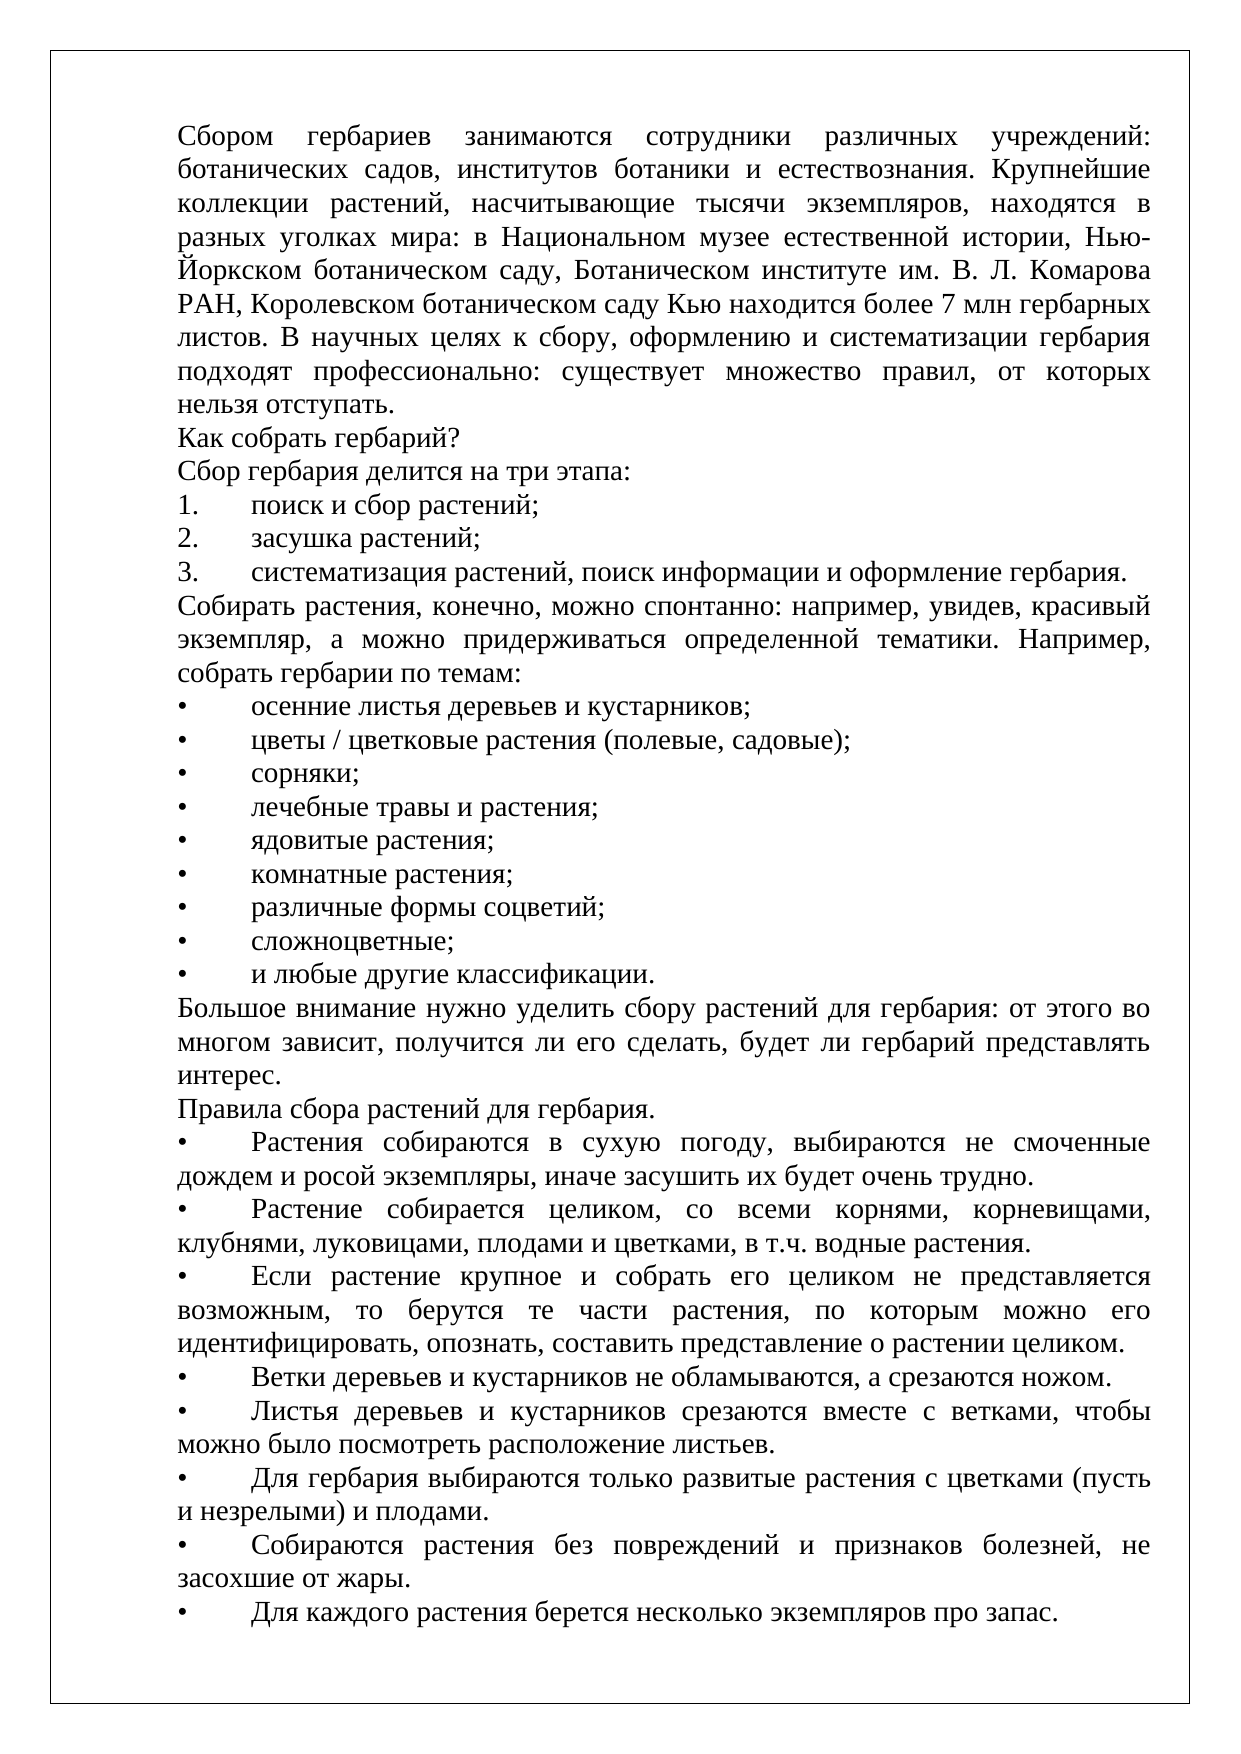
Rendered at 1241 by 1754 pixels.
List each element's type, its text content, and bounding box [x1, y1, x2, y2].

text Правила сбора растений для гербария. [177, 1091, 1152, 1124]
list • Для каждого растения берется несколько экземпляров про запас. [177, 1594, 1152, 1627]
list • осенние листья деревьев и кустарников; [177, 688, 1152, 722]
text 3. систематизация растений, поиск информации и оформление гербария. [177, 554, 1152, 588]
text Как собрать гербарий? [177, 420, 1152, 453]
text Собирать растения, конечно, можно спонтанно: например, увидев, красивый экземпляр, а можно придерживаться определенной тематики. Например, собрать гербарии по темам: [177, 588, 1152, 688]
list • цветы / цветковые растения (полевые, садовые); [177, 722, 1152, 755]
list • Растение собирается целиком, со всеми корнями, корневищами, клубнями, луковицами, плодами и цветками, в т.ч. водные растения. [177, 1191, 1152, 1258]
list • Листья деревьев и кустарников срезаются вместе с ветками, чтобы можно было посмотреть расположение листьев. [177, 1393, 1152, 1460]
list • Если растение крупное и собрать его целиком не представляется возможным, то берутся те части растения, по которым можно его идентифицировать, опознать, составить представление о растении целиком. [177, 1258, 1152, 1359]
list • различные формы соцветий; [177, 889, 1152, 923]
list • и любые другие классификации. [177, 957, 1152, 990]
list • сложноцветные; [177, 923, 1152, 957]
list • Для гербария выбираются только развитые растения с цветками (пусть и незрелыми) и плодами. [177, 1460, 1152, 1527]
list • ядовитые растения; [177, 822, 1152, 856]
list • Растения собираются в сухую погоду, выбираются не смоченные дождем и росой экземпляры, иначе засушить их будет очень трудно. [177, 1124, 1152, 1191]
text 1. поиск и сбор растений; [177, 487, 1152, 521]
list • лечебные травы и растения; [177, 789, 1152, 822]
list • Собираются растения без повреждений и признаков болезней, не засохшие от жары. [177, 1527, 1152, 1594]
text Сбор гербария делится на три этапа: [177, 453, 1152, 487]
list • комнатные растения; [177, 856, 1152, 889]
text Сбором гербариев занимаются сотрудники различных учреждений: ботанических садов, институтов ботаники и естествознания. Крупнейшие коллекции растений, насчитывающие тысячи экземпляров, находятся в разных уголках мира: в Национальном музее естественной истории, Нью-Йоркском ботаническом саду, Ботаническом институте им. В. Л. Комарова РАН, Королевском ботаническом саду Кью находится более 7 млн гербарных листов. В научных целях к сбору, оформлению и систематизации гербария подходят профессионально: существует множество правил, от которых нельзя отступать. [177, 118, 1152, 420]
text Большое внимание нужно уделить сбору растений для гербария: от этого во многом зависит, получится ли его сделать, будет ли гербарий представлять интерес. [177, 990, 1152, 1091]
list • Ветки деревьев и кустарников не обламываются, а срезаются ножом. [177, 1359, 1152, 1393]
text 2. засушка растений; [177, 521, 1152, 554]
list • сорняки; [177, 755, 1152, 789]
